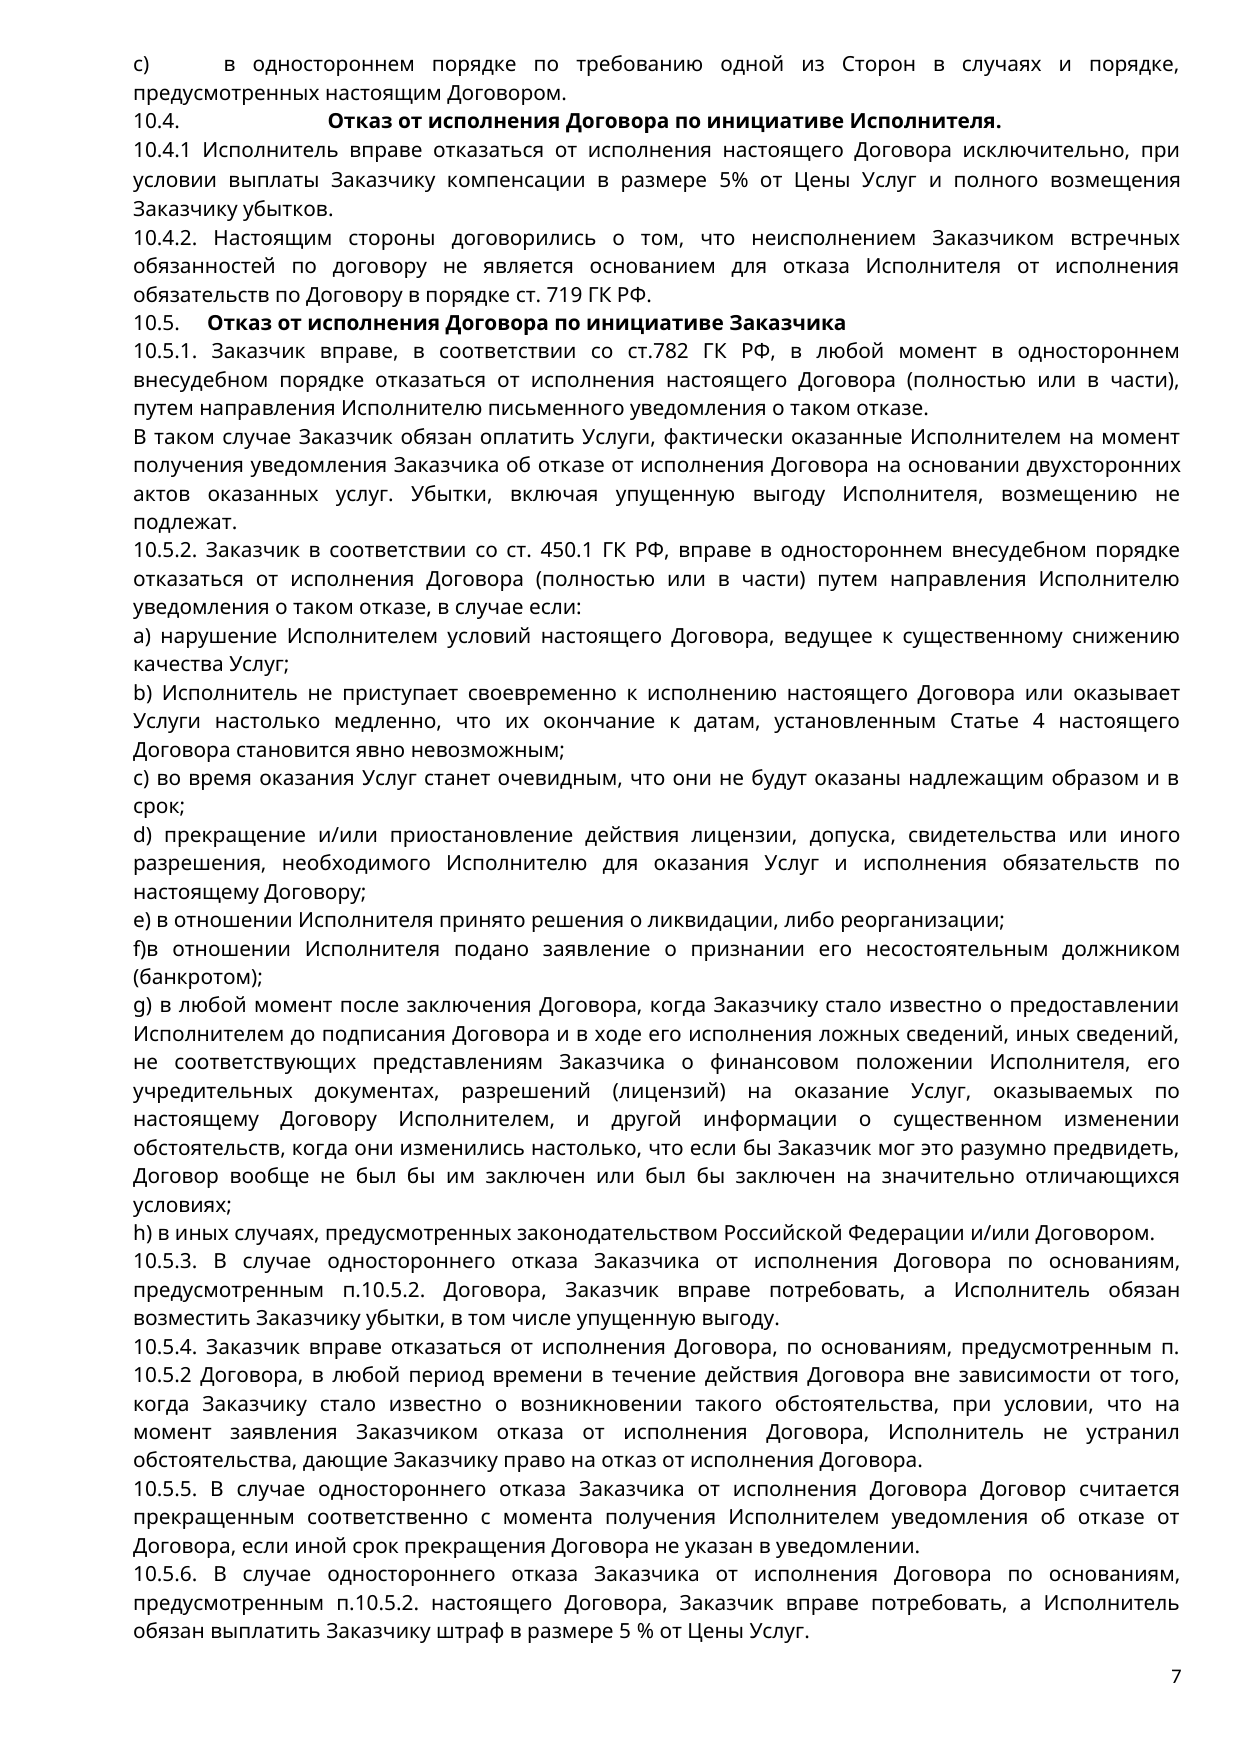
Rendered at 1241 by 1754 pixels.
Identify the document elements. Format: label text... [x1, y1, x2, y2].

text e) в отношении Исполнителя принято решения о ликвидации, либо реорганизации; [133, 905, 1181, 934]
text В таком случае Заказчик обязан оплатить Услуги, фактически оказанные Исполнителем на момент получения уведомления Заказчика об отказе от исполнения Договора на основании двухсторонних актов оказанных услуг. Убытки, включая упущенную выгоду Исполнителя, возмещению не подлежат. [133, 422, 1181, 536]
list Отказ от исполнения Договора по инициативе Исполнителя. [133, 106, 1181, 135]
text b) Исполнитель не приступает своевременно к исполнению настоящего Договора или оказывает Услуги настолько медленно, что их окончание к датам, установленным Статье 4 настоящего Договора становится явно невозможным; [133, 678, 1181, 763]
text 10.5.3. В случае одностороннего отказа Заказчика от исполнения Договора по основаниям, предусмотренным п.10.5.2. Договора, Заказчик вправе потребовать, а Исполнитель обязан возместить Заказчику убытки, в том числе упущенную выгоду. [133, 1247, 1181, 1332]
text c) во время оказания Услуг станет очевидным, что они не будут оказаны надлежащим образом и в срок; [133, 763, 1181, 820]
text 10.5.4. Заказчик вправе отказаться от исполнения Договора, по основаниям, предусмотренным п. 10.5.2 Договора, в любой период времени в течение действия Договора вне зависимости от того, когда Заказчику стало известно о возникновении такого обстоятельства, при условии, что на момент заявления Заказчиком отказа от исполнения Договора, Исполнитель не устранил обстоятельства, дающие Заказчику право на отказ от исполнения Договора. [133, 1332, 1181, 1474]
text 10.5.5. В случае одностороннего отказа Заказчика от исполнения Договора Договор считается прекращенным соответственно с момента получения Исполнителем уведомления об отказе от Договора, если иной срок прекращения Договора не указан в уведомлении. [133, 1474, 1181, 1559]
text 10.5.2. Заказчик в соответствии со ст. 450.1 ГК РФ, вправе в одностороннем внесудебном порядке отказаться от исполнения Договора (полностью или в части) путем направления Исполнителю уведомления о таком отказе, в случае если: [133, 536, 1181, 621]
text a) нарушение Исполнителем условий настоящего Договора, ведущее к существенному снижению качества Услуг; [133, 621, 1181, 678]
text d) прекращение и/или приостановление действия лицензии, допуска, свидетельства или иного разрешения, необходимого Исполнителю для оказания Услуг и исполнения обязательств по настоящему Договору; [133, 820, 1181, 905]
text g) в любой момент после заключения Договора, когда Заказчику стало известно о предоставлении Исполнителем до подписания Договора и в ходе его исполнения ложных сведений, иных сведений, не соответствующих представлениям Заказчика о финансовом положении Исполнителя, его учредительных документах, разрешений (лицензий) на оказание Услуг, оказываемых по настоящему Договору Исполнителем, и другой информации о существенном изменении обстоятельств, когда они изменились настолько, что если бы Заказчик мог это разумно предвидеть, Договор вообще не был бы им заключен или был бы заключен на значительно отличающихся условиях; [133, 991, 1181, 1218]
list Отказ от исполнения Договора по инициативе Заказчика [133, 308, 1181, 337]
text 10.4.1 Исполнитель вправе отказаться от исполнения настоящего Договора исключительно, при условии выплаты Заказчику компенсации в размере 5% от Цены Услуг и полного возмещения Заказчику убытков. [133, 135, 1181, 223]
text 10.5.1. Заказчик вправе, в соответствии со ст.782 ГК РФ, в любой момент в одностороннем внесудебном порядке отказаться от исполнения настоящего Договора (полностью или в части), путем направления Исполнителю письменного уведомления о таком отказе. [133, 337, 1181, 422]
text 10.4.2. Настоящим стороны договорились о том, что неисполнением Заказчиком встречных обязанностей по договору не является основанием для отказа Исполнителя от исполнения обязательств по Договору в порядке ст. 719 ГК РФ. [133, 223, 1181, 308]
text 10.5.6. В случае одностороннего отказа Заказчика от исполнения Договора по основаниям, предусмотренным п.10.5.2. настоящего Договора, Заказчик вправе потребовать, а Исполнитель обязан выплатить Заказчику штраф в размере 5 % от Цены Услуг. [133, 1559, 1181, 1645]
text f)в отношении Исполнителя подано заявление о признании его несостоятельным должником (банкротом); [133, 934, 1181, 991]
list в одностороннем порядке по требованию одной из Сторон в случаях и порядке, предусмотренных настоящим Договором. [133, 49, 1181, 106]
text h) в иных случаях, предусмотренных законодательством Российской Федерации и/или Договором. [133, 1218, 1181, 1247]
